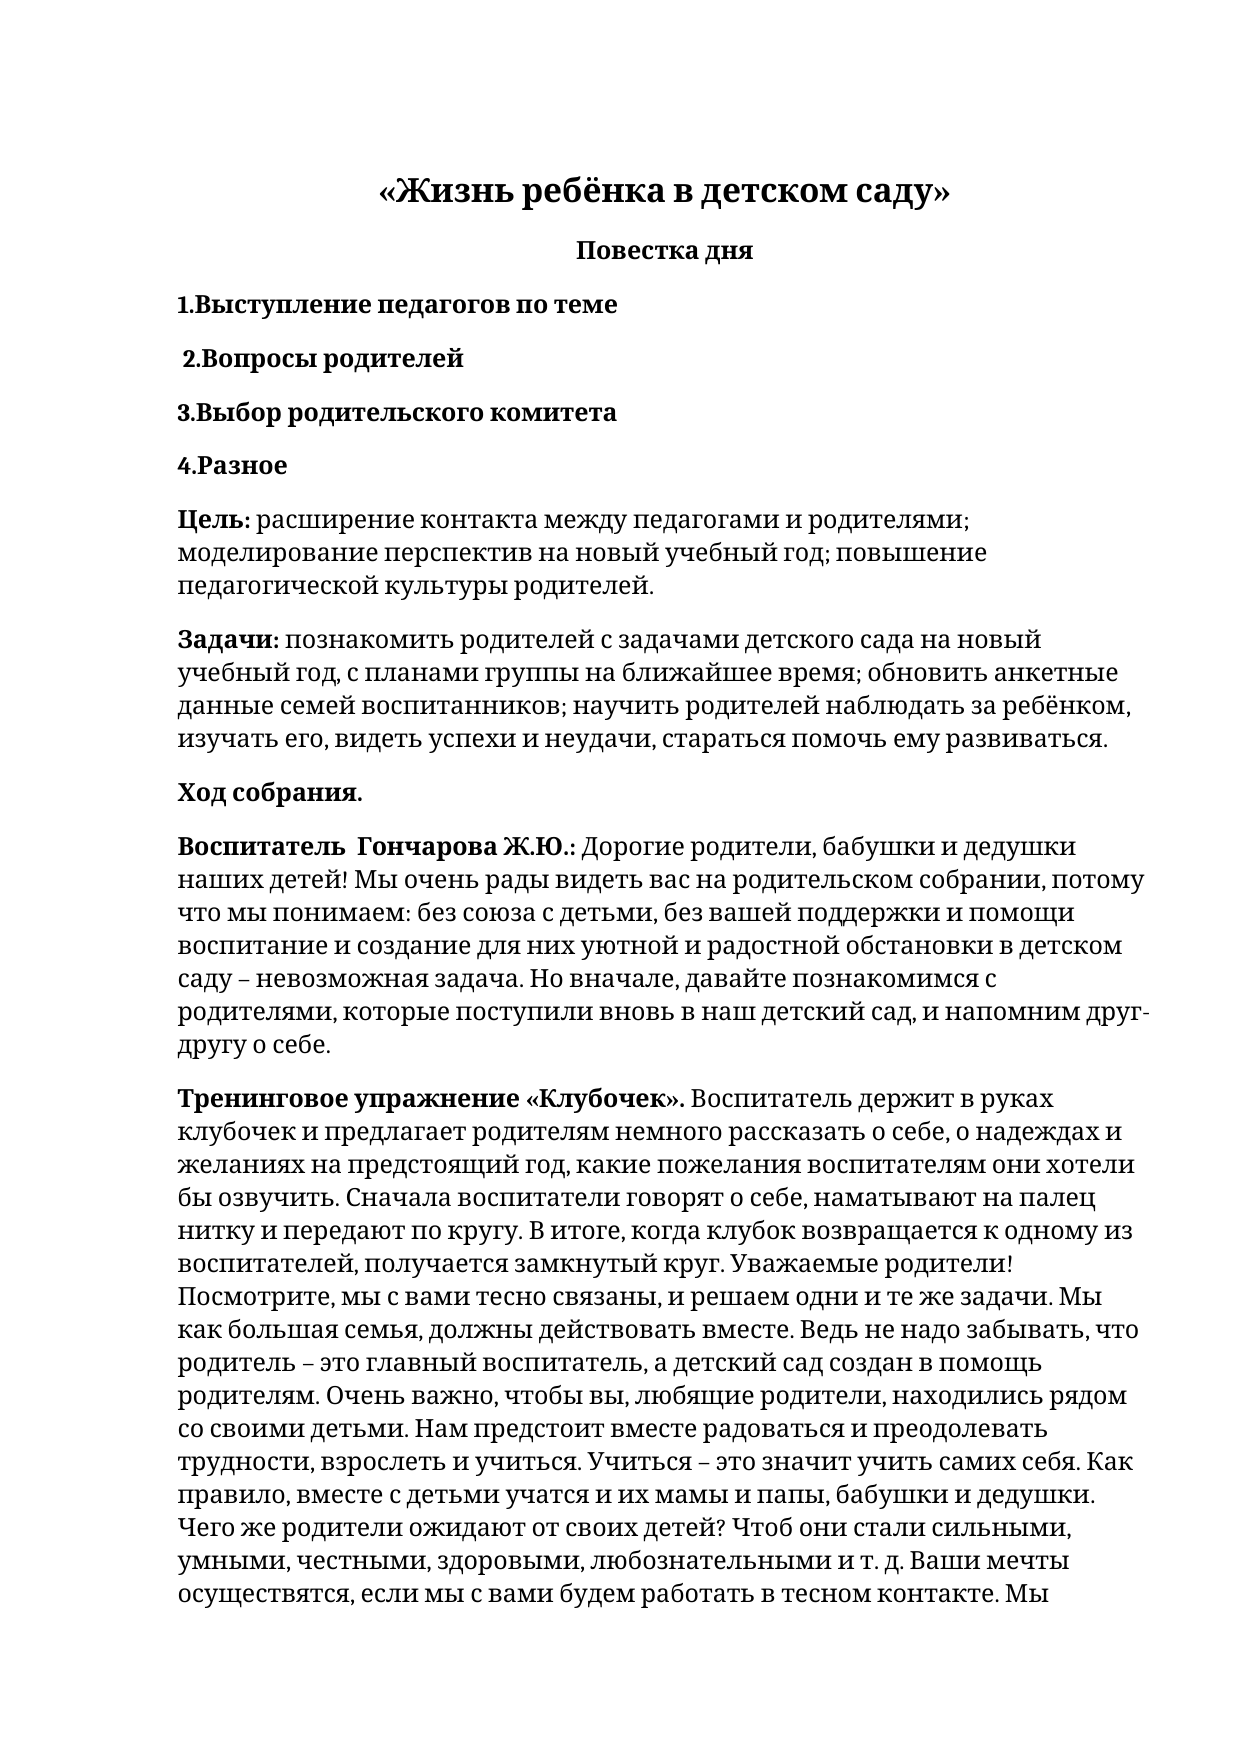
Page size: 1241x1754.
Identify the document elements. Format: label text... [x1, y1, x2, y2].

text 3.Выбор родительского комитета [177, 398, 1152, 427]
text Повестка дня [177, 237, 1152, 266]
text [177, 1085, 1152, 1609]
text «Жизнь ребёнка в детском саду» [177, 172, 1152, 210]
text 4.Разное [177, 452, 1152, 481]
text 1.Выступление педагогов по теме [177, 291, 1152, 319]
text Задачи: познакомить родителей с задачами детского сада на новый учебный год, с планами группы на ближайшее время; обновить анкетные данные семей воспитанников; научить родителей наблюдать за ребёнком, изучать его, видеть успехи и неудачи, стараться помочь ему развиваться. [177, 626, 1152, 754]
text Воспитатель Гончарова Ж.Ю.: Дорогие родители, бабушки и дедушки наших детей! Мы очень рады видеть вас на родительском собрании, потому что мы понимаем: без союза с детьми, без вашей поддержки и помощи воспитание и создание для них уютной и радостной обстановки в детском саду – невозможная задача. Но вначале, давайте познакомимся с родителями, которые поступили вновь в наш детский сад, и напомним друг-другу о себе. [177, 833, 1152, 1060]
text 2.Вопросы родителей [177, 344, 1152, 373]
text Ход собрания. [177, 779, 1152, 808]
text Цель: расширение контакта между педагогами и родителями; моделирование перспектив на новый учебный год; повышение педагогической культуры родителей. [177, 506, 1152, 601]
